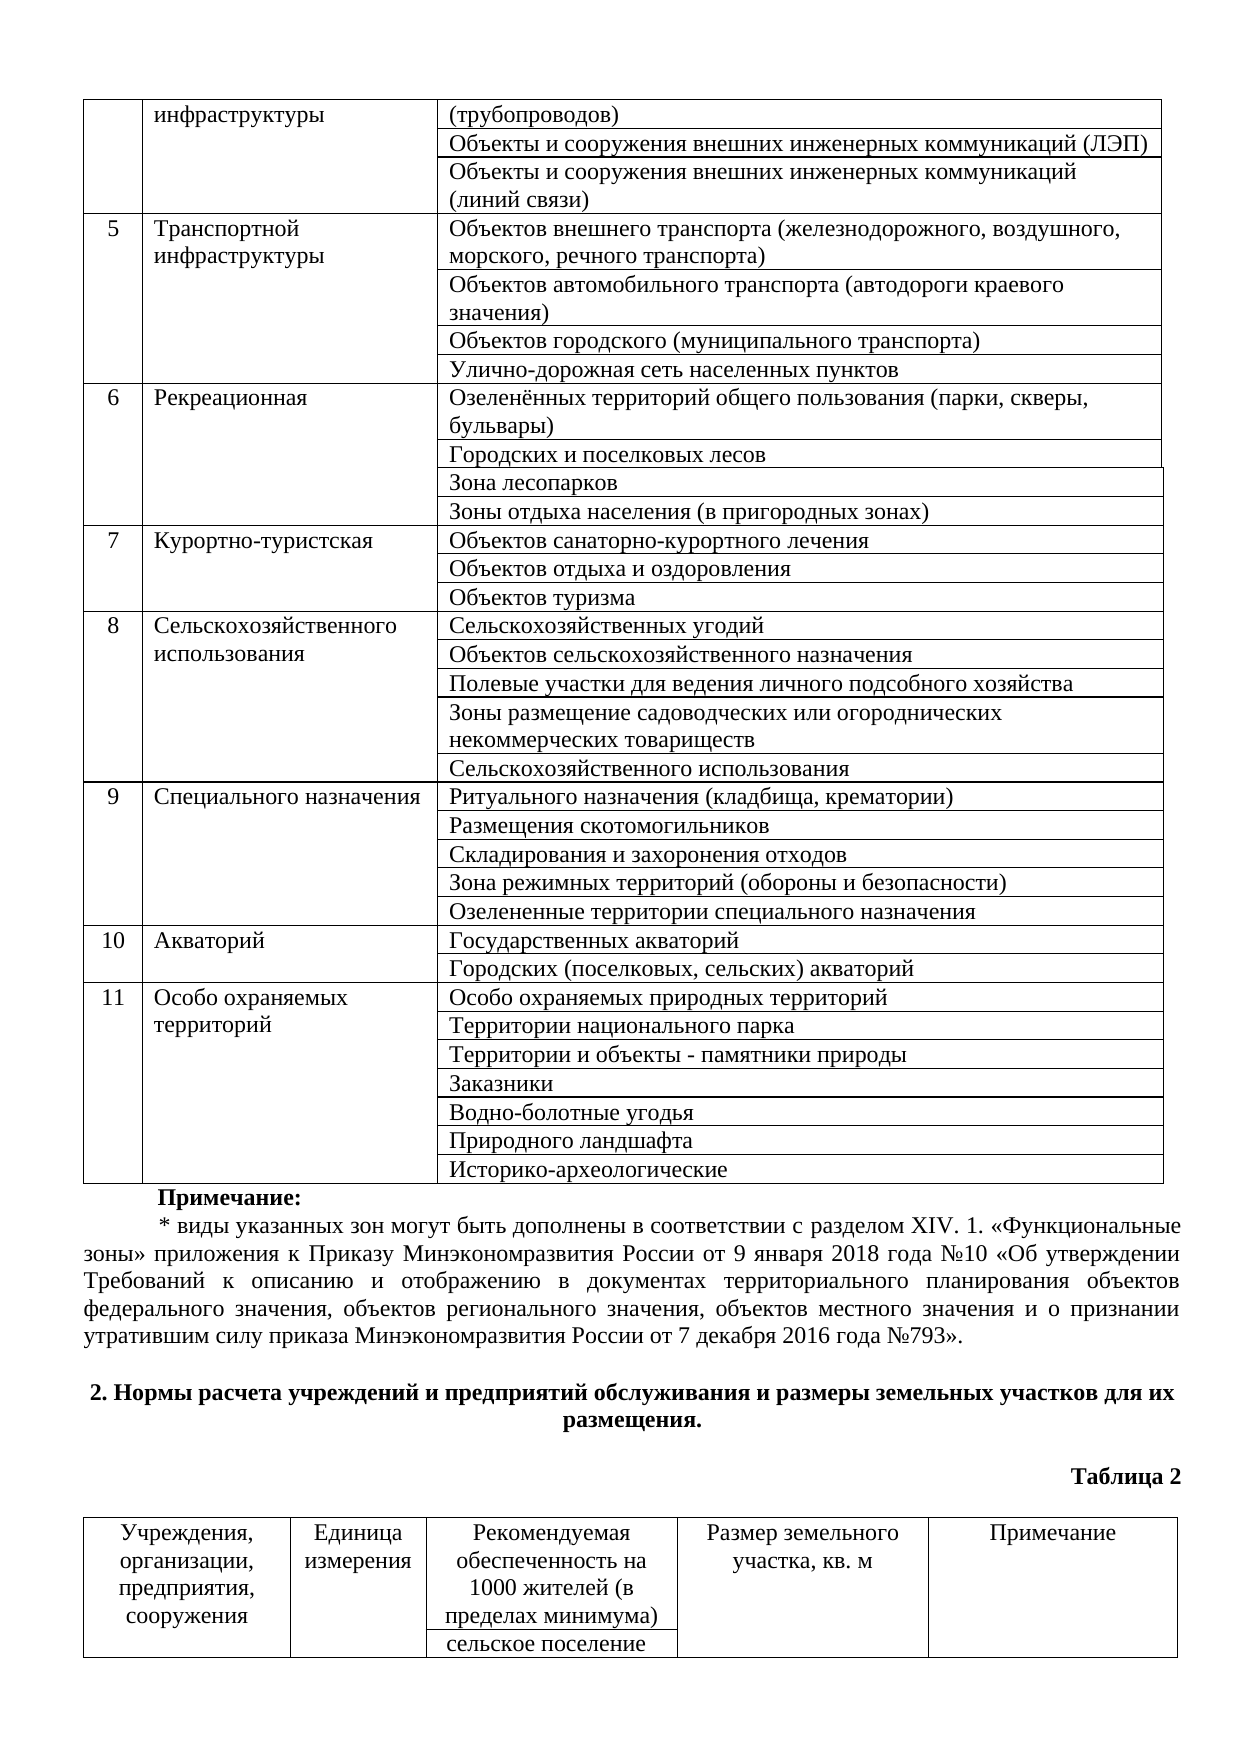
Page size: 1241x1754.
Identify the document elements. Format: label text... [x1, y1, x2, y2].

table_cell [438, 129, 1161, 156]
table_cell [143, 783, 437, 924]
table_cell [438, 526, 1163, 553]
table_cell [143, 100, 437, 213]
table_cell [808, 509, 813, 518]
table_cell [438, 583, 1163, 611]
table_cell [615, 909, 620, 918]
text * виды указанных зон могут быть дополнены в соответствии с разделом XIV. 1. «Функциональные зоны» приложения к Приказу Минэкономразвития России от 9 января 2018 года №10 «Об утверждении Требований к описанию и отображению в документах территориального планирования объектов федерального значения, объектов регионального значения, объектов местного значения и о признании утратившим силу приказа Минэкономразвития России от 7 декабря 2016 года №793». [83, 1211, 1181, 1349]
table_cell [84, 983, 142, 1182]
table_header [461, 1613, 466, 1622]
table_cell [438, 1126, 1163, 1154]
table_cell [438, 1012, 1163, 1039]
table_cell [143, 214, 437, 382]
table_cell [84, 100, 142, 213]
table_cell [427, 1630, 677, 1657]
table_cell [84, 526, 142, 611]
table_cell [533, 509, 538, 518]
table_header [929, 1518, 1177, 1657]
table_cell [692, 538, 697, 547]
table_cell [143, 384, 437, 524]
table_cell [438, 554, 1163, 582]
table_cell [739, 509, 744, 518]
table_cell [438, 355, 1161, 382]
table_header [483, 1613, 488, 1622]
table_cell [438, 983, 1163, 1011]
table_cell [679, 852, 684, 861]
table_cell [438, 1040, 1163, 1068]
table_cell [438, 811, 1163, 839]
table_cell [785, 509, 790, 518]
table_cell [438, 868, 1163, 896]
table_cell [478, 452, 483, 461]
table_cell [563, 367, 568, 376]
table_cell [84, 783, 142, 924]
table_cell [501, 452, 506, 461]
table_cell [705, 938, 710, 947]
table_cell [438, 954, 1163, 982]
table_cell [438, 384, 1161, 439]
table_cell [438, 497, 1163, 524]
text Примечание: [83, 1183, 1181, 1211]
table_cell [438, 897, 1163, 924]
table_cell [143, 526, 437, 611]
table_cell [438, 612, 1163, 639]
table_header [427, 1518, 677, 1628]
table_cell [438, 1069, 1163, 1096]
text Таблица 2 [83, 1462, 1181, 1489]
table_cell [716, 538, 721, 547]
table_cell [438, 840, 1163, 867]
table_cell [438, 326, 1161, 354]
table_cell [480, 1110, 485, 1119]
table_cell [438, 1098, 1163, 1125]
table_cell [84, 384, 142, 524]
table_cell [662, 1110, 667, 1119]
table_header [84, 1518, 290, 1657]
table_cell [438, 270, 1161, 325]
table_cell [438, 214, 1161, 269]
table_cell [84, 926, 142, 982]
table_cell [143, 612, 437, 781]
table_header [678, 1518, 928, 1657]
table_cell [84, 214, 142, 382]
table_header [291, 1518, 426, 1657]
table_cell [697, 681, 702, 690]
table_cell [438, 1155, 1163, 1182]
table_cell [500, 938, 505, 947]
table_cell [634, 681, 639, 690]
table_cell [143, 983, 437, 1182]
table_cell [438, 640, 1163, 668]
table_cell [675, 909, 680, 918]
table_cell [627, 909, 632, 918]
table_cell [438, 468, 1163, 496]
subtitle 2. Нормы расчета учреждений и предприятий обслуживания и размеры земельных участков для их размещения. [83, 1378, 1181, 1433]
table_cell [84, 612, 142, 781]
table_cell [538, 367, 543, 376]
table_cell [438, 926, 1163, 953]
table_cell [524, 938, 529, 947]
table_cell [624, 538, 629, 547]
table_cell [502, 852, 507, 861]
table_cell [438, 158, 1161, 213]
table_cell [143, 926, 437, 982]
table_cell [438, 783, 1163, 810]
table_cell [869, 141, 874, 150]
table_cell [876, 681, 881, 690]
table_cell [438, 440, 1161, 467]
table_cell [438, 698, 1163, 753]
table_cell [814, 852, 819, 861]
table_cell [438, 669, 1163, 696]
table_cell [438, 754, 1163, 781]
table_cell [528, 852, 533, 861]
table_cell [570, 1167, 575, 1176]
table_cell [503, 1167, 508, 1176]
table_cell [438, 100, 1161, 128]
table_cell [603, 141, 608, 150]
